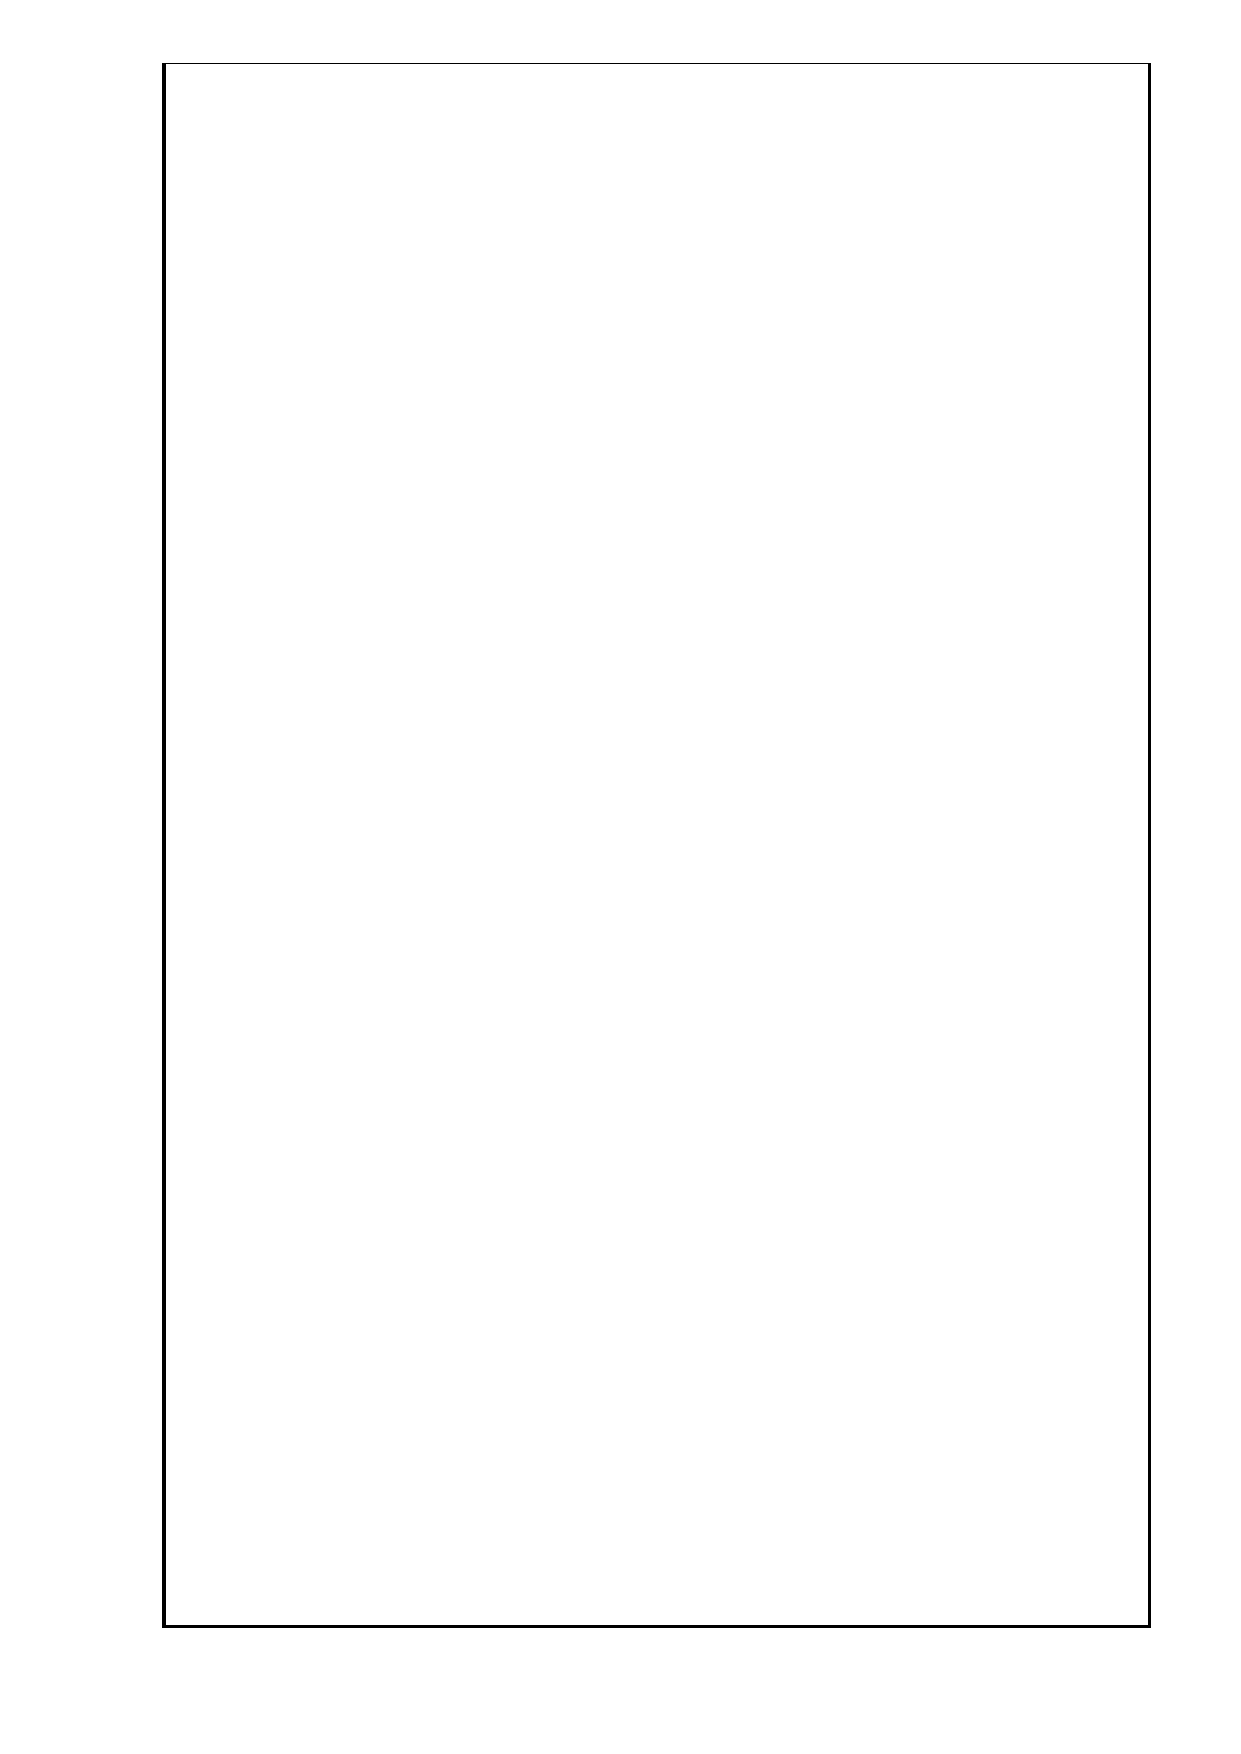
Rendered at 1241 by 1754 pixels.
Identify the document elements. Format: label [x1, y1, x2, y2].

table_cell [166, 64, 1148, 1625]
